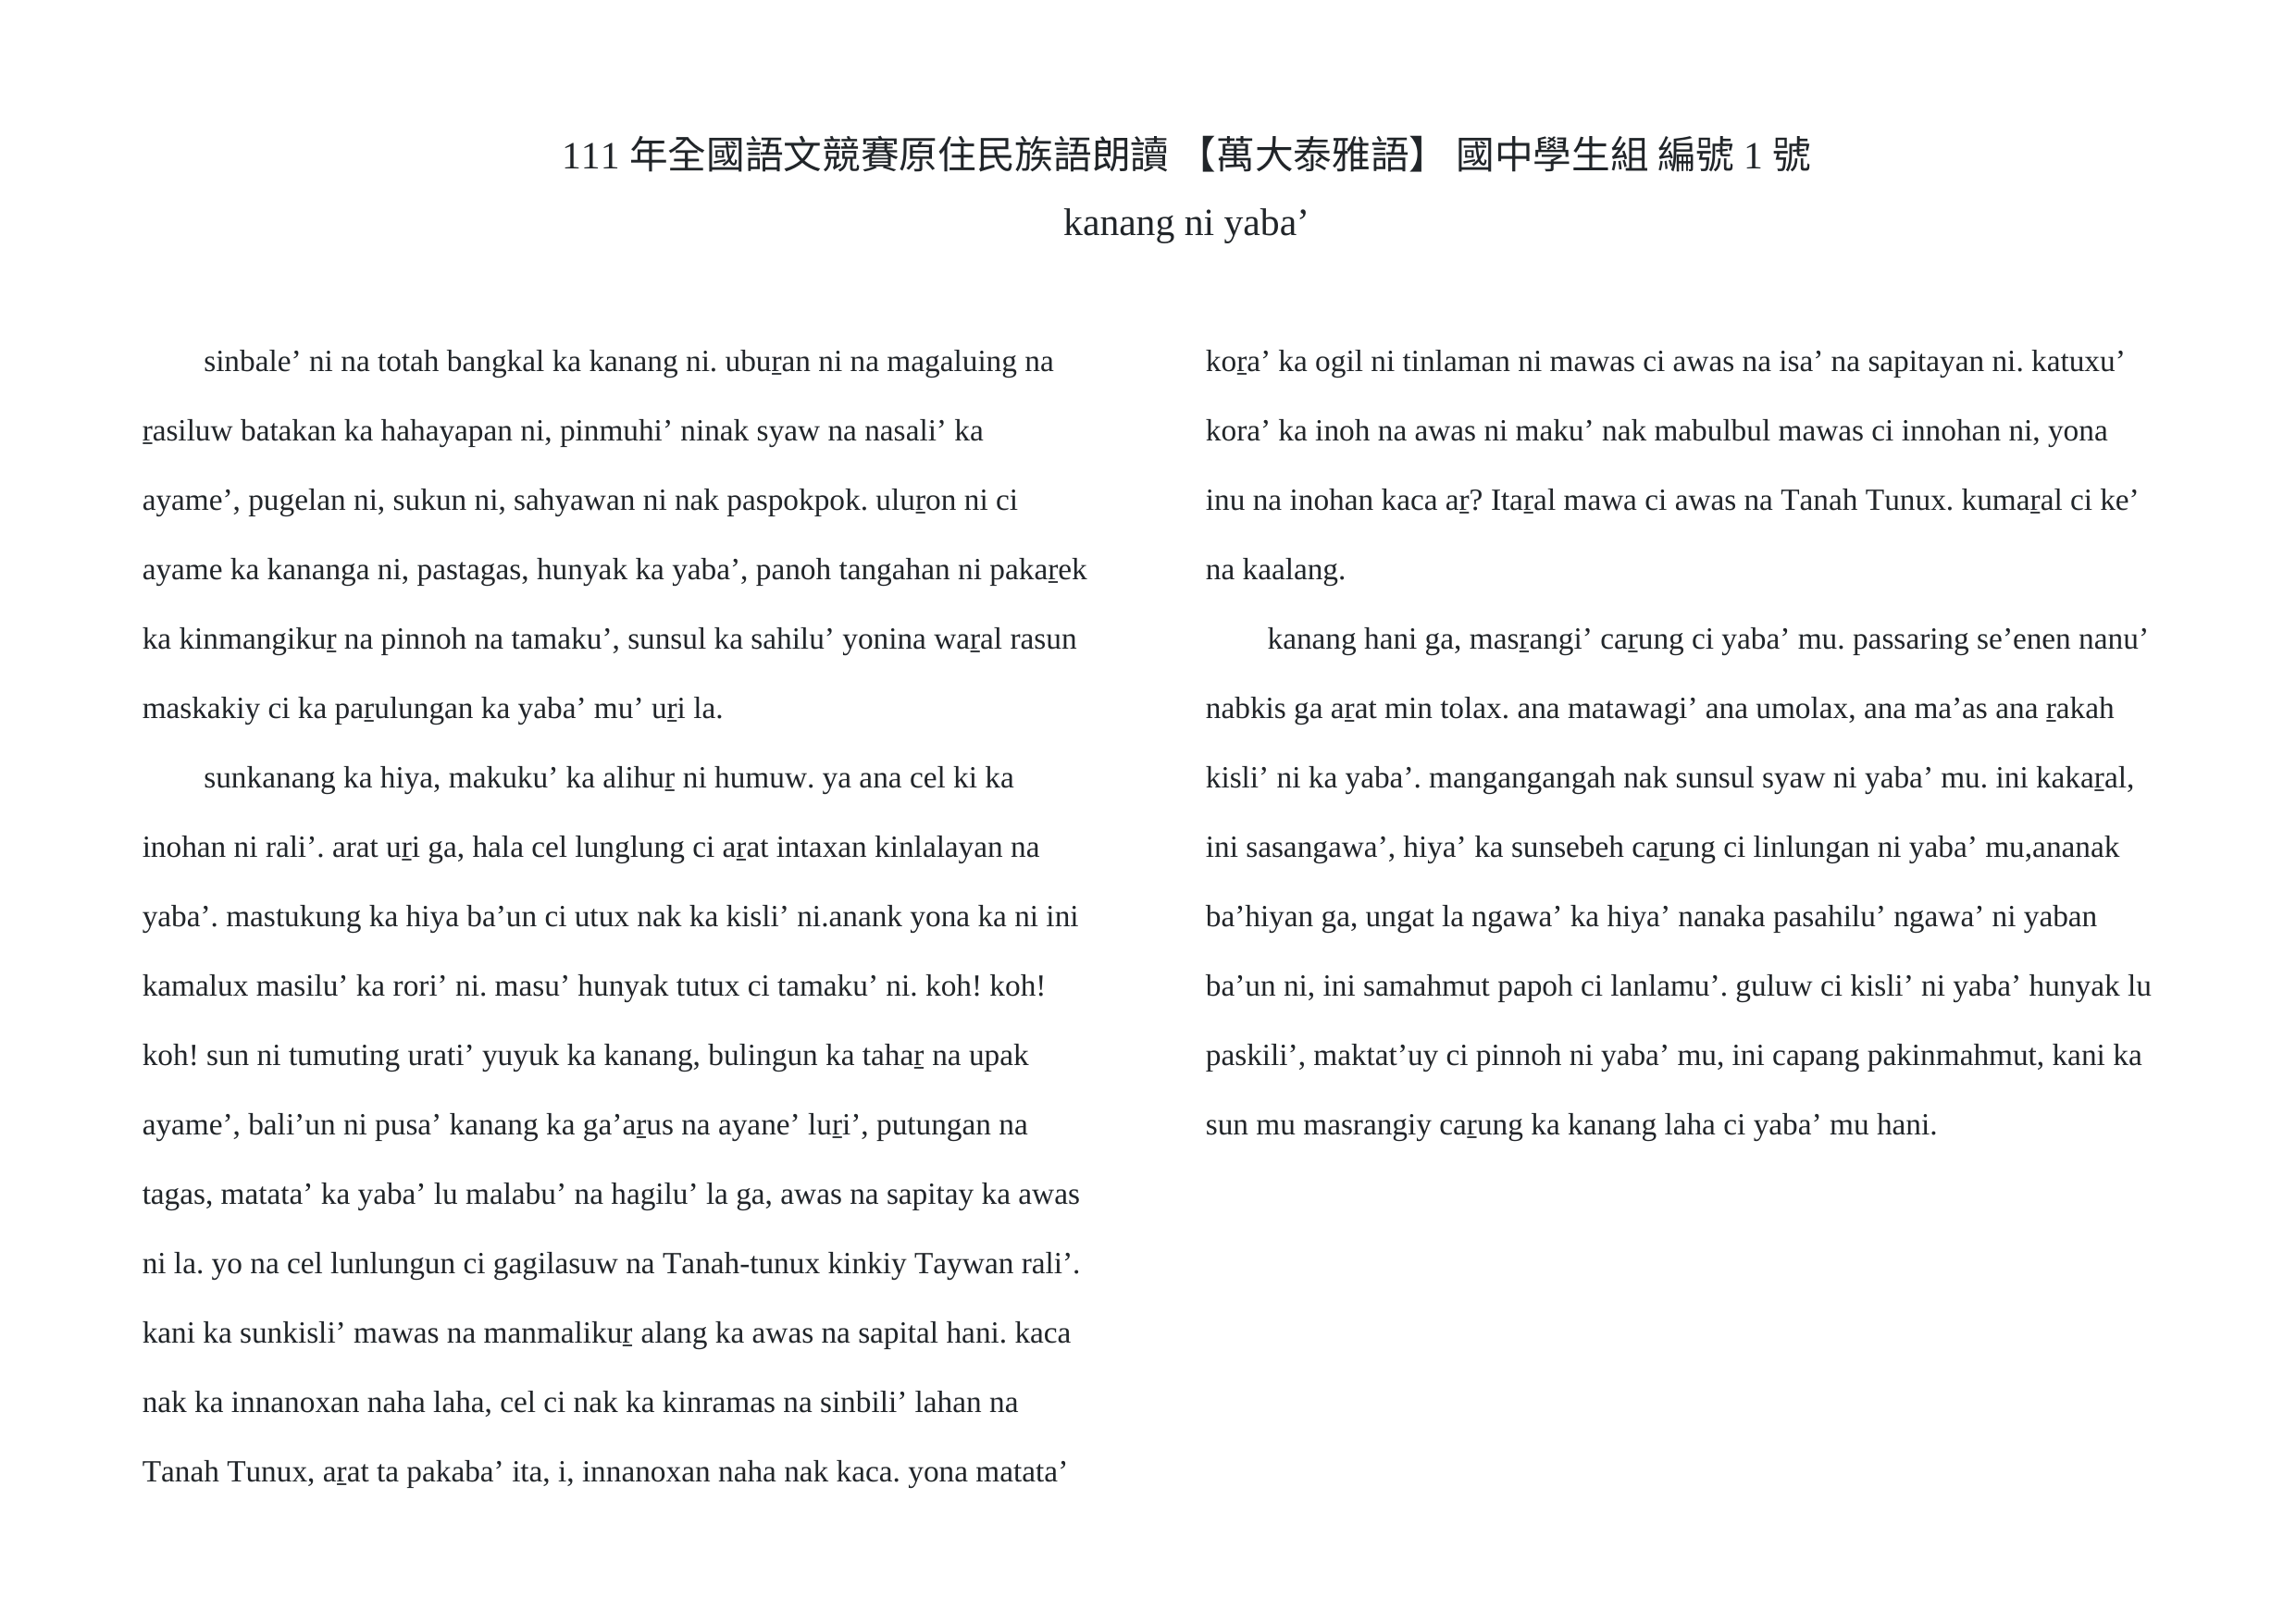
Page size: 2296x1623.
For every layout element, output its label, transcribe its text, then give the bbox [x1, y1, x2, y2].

text sunkanang ka hiya, makuku’ ka alihuṟ ni humuw. ya ana cel ki ka inohan ni rali’. arat uṟi ga, hala cel lunglung ci aṟat intaxan kinlalayan na yaba’. mastukung ka hiya ba’un ci utux nak ka kisli’ ni.anank yona ka ni ini kamalux masilu’ ka rori’ ni. masu’ hunyak tutux ci tamaku’ ni. koh! koh! koh! sun ni tumuting urati’ yuyuk ka kanang, bulingun ka tahaṟ na upak ayame’, bali’un ni pusa’ kanang ka ga’aṟus na ayane’ luṟi’, putungan na tagas, matata’ ka yaba’ lu malabu’ na hagilu’ la ga, awas na sapitay ka awas ni la. yo na cel lunlungun ci gagilasuw na Tanah-tunux kinkiy Taywan rali’. kani ka sunkisli’ mawas na manmalikuṟ alang ka awas na sapital hani. kaca nak ka innanoxan naha laha, cel ci nak ka kinramas na sinbili’ lahan na Tanah Tunux, aṟat ta pakaba’ ita, i, innanoxan naha nak kaca. yona matata’ koṟa’ ka ogil ni tinlaman ni mawas ci awas na isa’ na sapitayan ni. katuxu’ kora’ ka inoh na awas ni maku’ nak mabulbul mawas ci innohan ni, yona inu na inohan kaca aṟ? Itaṟal mawa ci awas na Tanah Tunux. kumaṟal ci ke’ na kaalang. [142, 742, 1090, 1505]
text sinbale’ ni na totah bangkal ka kanang ni. ubuṟan ni na magaluing na ṟasiluw batakan ka hahayapan ni, pinmuhi’ ninak syaw na nasali’ ka ayame’, pugelan ni, sukun ni, sahyawan ni nak paspokpok. uluṟon ni ci ayame ka kananga ni, pastagas, hunyak ka yaba’, panoh tangahan ni pakaṟek ka kinmangikuṟ na pinnoh na tamaku’, sunsul ka sahilu’ yonina waṟal rasun maskakiy ci ka paṟulungan ka yaba’ mu’ uṟi la. [142, 326, 1090, 742]
text sunkanang ka hiya, makuku’ ka alihuṟ ni humuw. ya ana cel ki ka inohan ni rali’. arat uṟi ga, hala cel lunglung ci aṟat intaxan kinlalayan na yaba’. mastukung ka hiya ba’un ci utux nak ka kisli’ ni.anank yona ka ni ini kamalux masilu’ ka rori’ ni. masu’ hunyak tutux ci tamaku’ ni. koh! koh! koh! sun ni tumuting urati’ yuyuk ka kanang, bulingun ka tahaṟ na upak ayame’, bali’un ni pusa’ kanang ka ga’aṟus na ayane’ luṟi’, putungan na tagas, matata’ ka yaba’ lu malabu’ na hagilu’ la ga, awas na sapitay ka awas ni la. yo na cel lunlungun ci gagilasuw na Tanah-tunux kinkiy Taywan rali’. kani ka sunkisli’ mawas na manmalikuṟ alang ka awas na sapital hani. kaca nak ka innanoxan naha laha, cel ci nak ka kinramas na sinbili’ lahan na Tanah Tunux, aṟat ta pakaba’ ita, i, innanoxan naha nak kaca. yona matata’ koṟa’ ka ogil ni tinlaman ni mawas ci awas na isa’ na sapitayan ni. katuxu’ kora’ ka inoh na awas ni maku’ nak mabulbul mawas ci innohan ni, yona inu na inohan kaca aṟ? Itaṟal mawa ci awas na Tanah Tunux. kumaṟal ci ke’ na kaalang. [1206, 326, 2153, 603]
text 111 年全國語文競賽原住民族語朗讀 【萬大泰雅語】 國中學生組 編號 1 號 [142, 118, 2153, 187]
text kanang hani ga, masṟangi’ caṟung ci yaba’ mu. passaring se’enen nanu’ nabkis ga aṟat min tolax. ana matawagi’ ana umolax, ana ma’as ana ṟakah kisli’ ni ka yaba’. mangangangah nak sunsul syaw ni yaba’ mu. ini kakaṟal, ini sasangawa’, hiya’ ka sunsebeh caṟung ci linlungan ni yaba’ mu,ananak ba’hiyan ga, ungat la ngawa’ ka hiya’ nanaka pasahilu’ ngawa’ ni yaban ba’un ni, ini samahmut papoh ci lanlamu’. guluw ci kisli’ ni yaba’ hunyak lu paskili’, maktat’uy ci pinnoh ni yaba’ mu, ini capang pakinmahmut, kani ka sun mu masrangiy caṟung ka kanang laha ci yaba’ mu hani. [1206, 603, 2153, 1158]
text kanang ni yaba’ [142, 187, 2153, 256]
